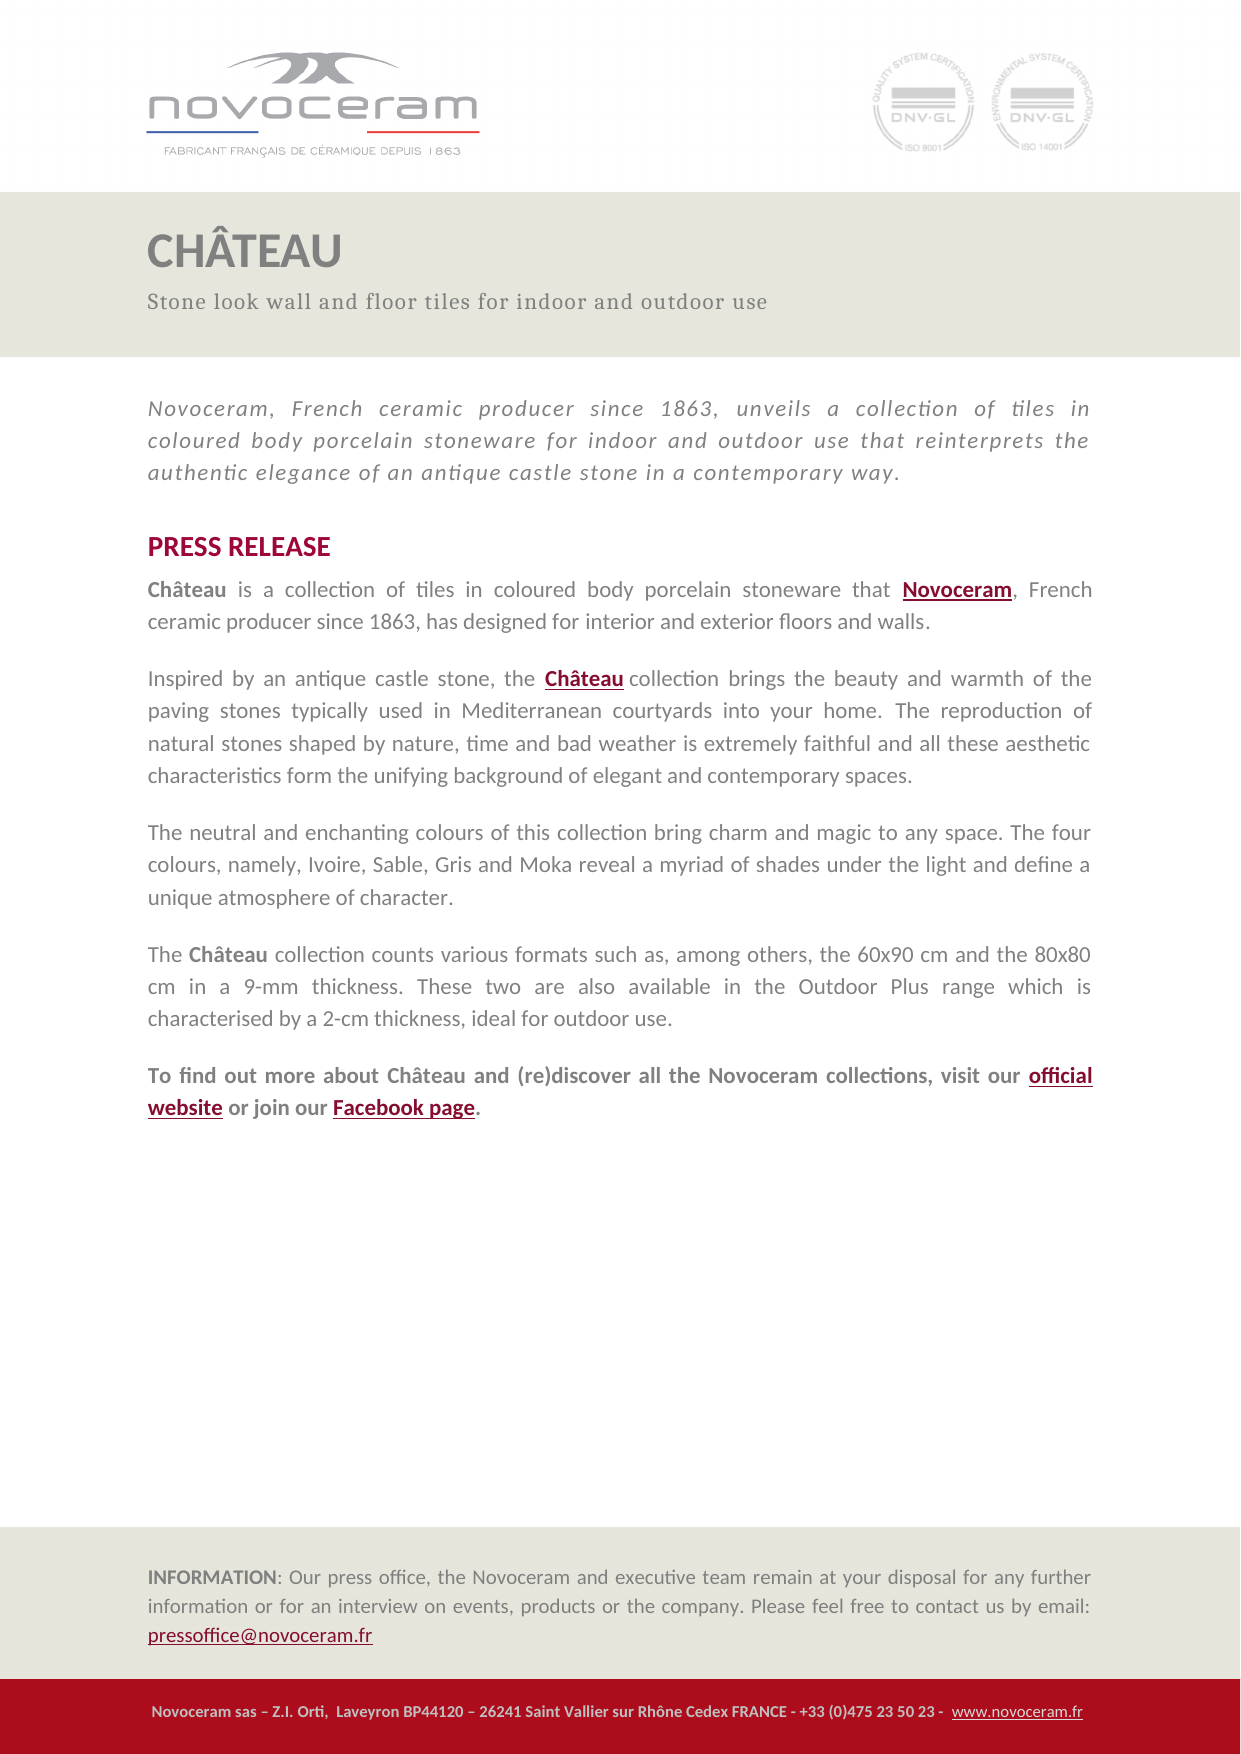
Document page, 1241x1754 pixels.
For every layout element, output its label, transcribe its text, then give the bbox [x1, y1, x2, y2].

text Inspired by an antique castle stone, the Château collection brings the beauty and warmth of the paving stones typically used in Mediterranean courtyards into your home. The reproduction of natural stones shaped by nature, time and bad weather is extremely faithful and all these aesthetic characteristics form the unifying background of elegant and contemporary spaces. [148, 664, 1092, 789]
text The neutral and enchanting colours of this collection bring charm and magic to any space. The four colours, namely, Ivoire, Sable, Gris and Moka reveal a myriad of shades under the light and define a unique atmosphere of character. [148, 818, 1092, 911]
picture [0, 192, 1241, 357]
subtitle Stone look wall and floor tiles for indoor and outdoor use [148, 289, 1092, 315]
text The Château collection counts various formats such as, among others, the 60x90 cm and the 80x80 cm in a 9-mm thickness. These two are also available in the Outdoor Plus range which is characterised by a 2-cm thickness, ideal for outdoor use. [148, 940, 1092, 1032]
picture [0, 1527, 1241, 1679]
picture [0, 0, 1241, 191]
text Château is a collection of tiles in coloured body porcelain stoneware that Novoceram, French ceramic producer since 1863, has designed for interior and exterior floors and walls. [148, 575, 1092, 635]
title CHÂTEAU [148, 218, 1092, 279]
text To find out more about Château and (re)discover all the Novoceram collections, visit our official website or join our Facebook page. [148, 1061, 1092, 1122]
subtitle PRESS RELEASE [148, 528, 1092, 563]
text Novoceram, French ceramic producer since 1863, unveils a collection of tiles in coloured body porcelain stoneware for indoor and outdoor use that reinterprets the authentic elegance of an antique castle stone in a contemporary way. [148, 394, 1092, 486]
